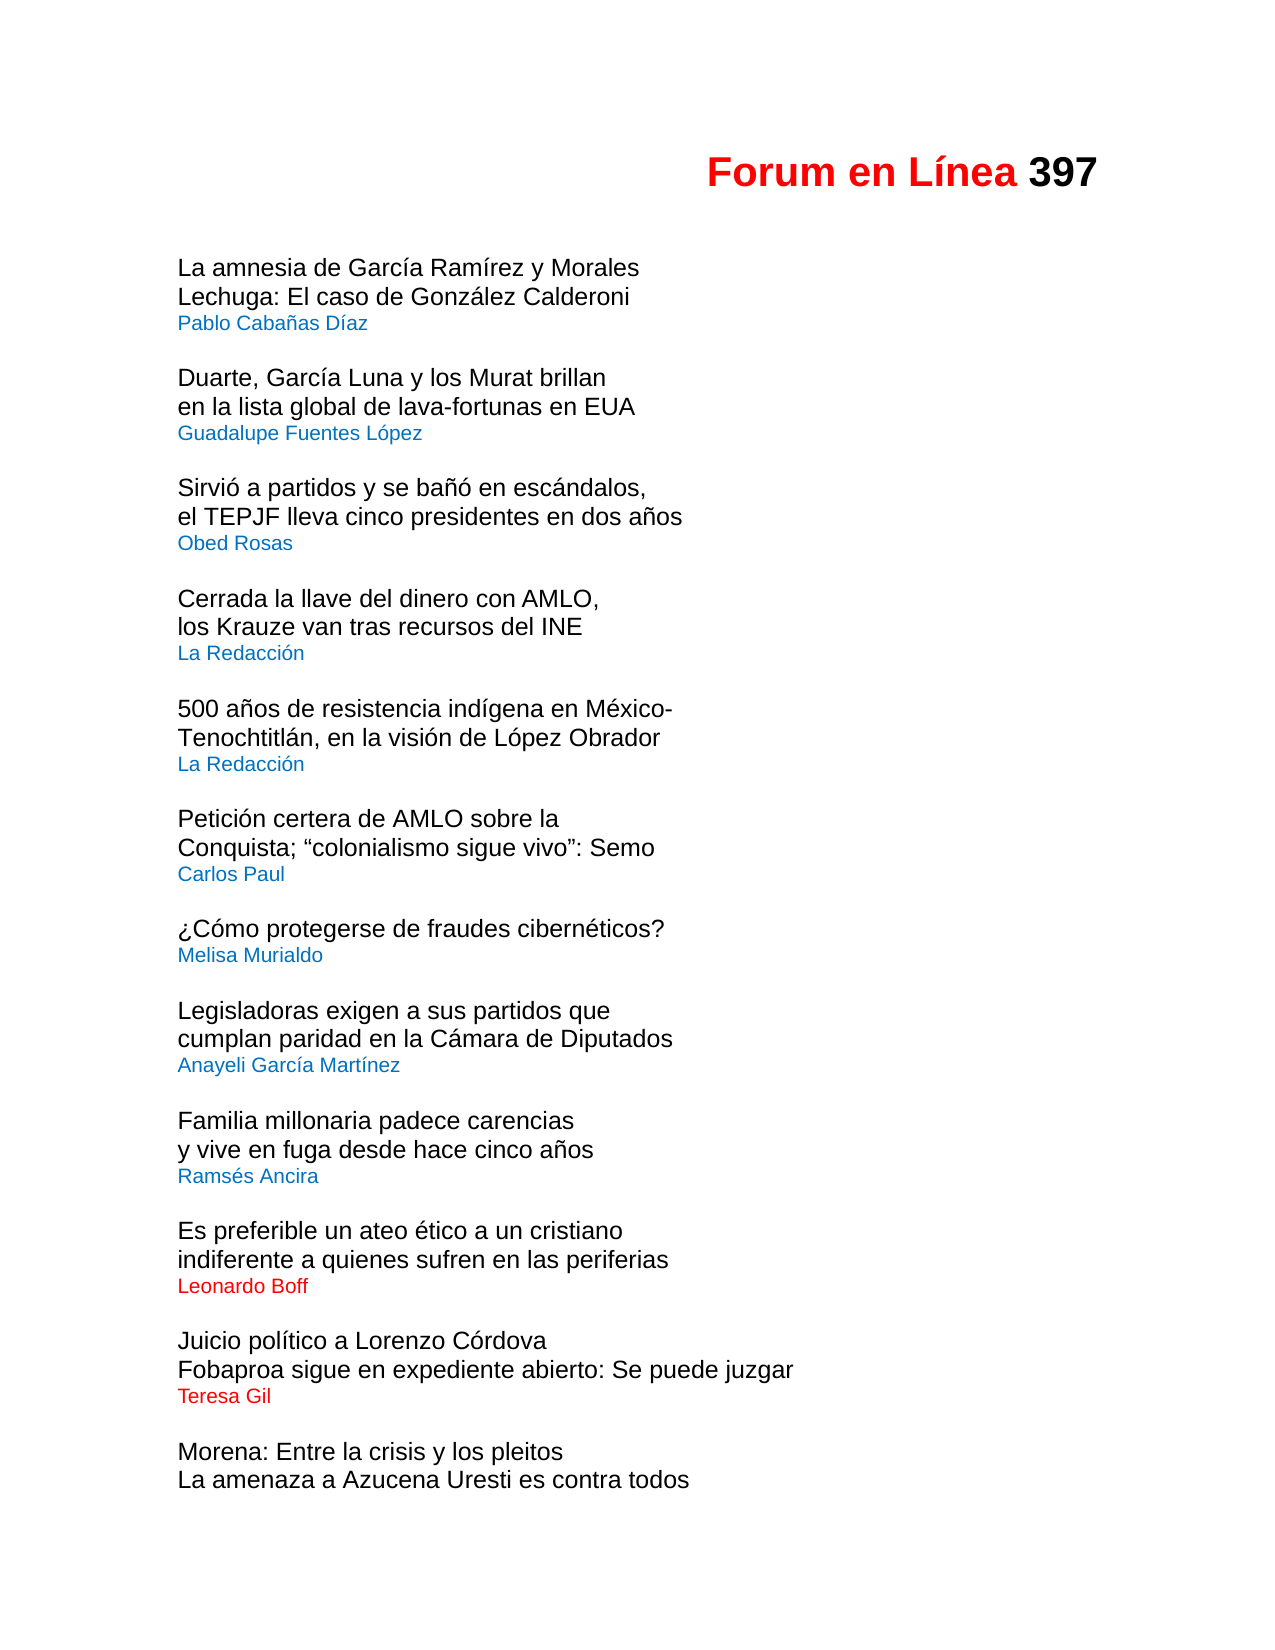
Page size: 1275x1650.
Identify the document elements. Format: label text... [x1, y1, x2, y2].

text Ramsés Ancira [177, 1163, 1098, 1187]
text Cerrada la llave del dinero con AMLO, [177, 584, 1098, 612]
text 500 años de resistencia indígena en México- [177, 694, 1098, 723]
text La Redacción [177, 751, 1098, 775]
text el TEPJF lleva cinco presidentes en dos años [177, 502, 1098, 531]
text Lechuga: El caso de González Calderoni [177, 282, 1098, 311]
text Sirvió a partidos y se bañó en escándalos, [177, 473, 1098, 502]
text La amnesia de García Ramírez y Morales [177, 253, 1098, 282]
text Teresa Gil [177, 1384, 1098, 1408]
text Obed Rosas [177, 531, 1098, 555]
text Carlos Paul [177, 862, 1098, 886]
text La Redacción [177, 641, 1098, 665]
text Fobaproa sigue en expediente abierto: Se puede juzgar [177, 1355, 1098, 1384]
text Juicio político a Lorenzo Córdova [177, 1326, 1098, 1355]
text Es preferible un ateo ético a un cristiano [177, 1216, 1098, 1245]
text y vive en fuga desde hace cinco años [177, 1135, 1098, 1163]
text Conquista; “colonialismo sigue vivo”: Semo [177, 833, 1098, 862]
text Petición certera de AMLO sobre la [177, 804, 1098, 833]
text Familia millonaria padece carencias [177, 1106, 1098, 1135]
text Pablo Cabañas Díaz [177, 311, 1098, 334]
text en la lista global de lava-fortunas en EUA [177, 392, 1098, 421]
text Duarte, García Luna y los Murat brillan [177, 363, 1098, 392]
text ¿Cómo protegerse de fraudes cibernéticos? [177, 914, 1098, 943]
text los Krauze van tras recursos del INE [177, 612, 1098, 641]
text Morena: Entre la crisis y los pleitos [177, 1437, 1098, 1465]
text Anayeli García Martínez [177, 1053, 1098, 1077]
text Leonardo Boff [177, 1274, 1098, 1298]
text cumplan paridad en la Cámara de Diputados [177, 1024, 1098, 1053]
text Legisladoras exigen a sus partidos que [177, 996, 1098, 1024]
text Tenochtitlán, en la visión de López Obrador [177, 723, 1098, 751]
text La amenaza a Azucena Uresti es contra todos [177, 1465, 1098, 1494]
text indiferente a quienes sufren en las periferias [177, 1245, 1098, 1274]
text Melisa Murialdo [177, 943, 1098, 967]
text Forum en Línea 397 [177, 148, 1098, 196]
text Guadalupe Fuentes López [177, 421, 1098, 445]
